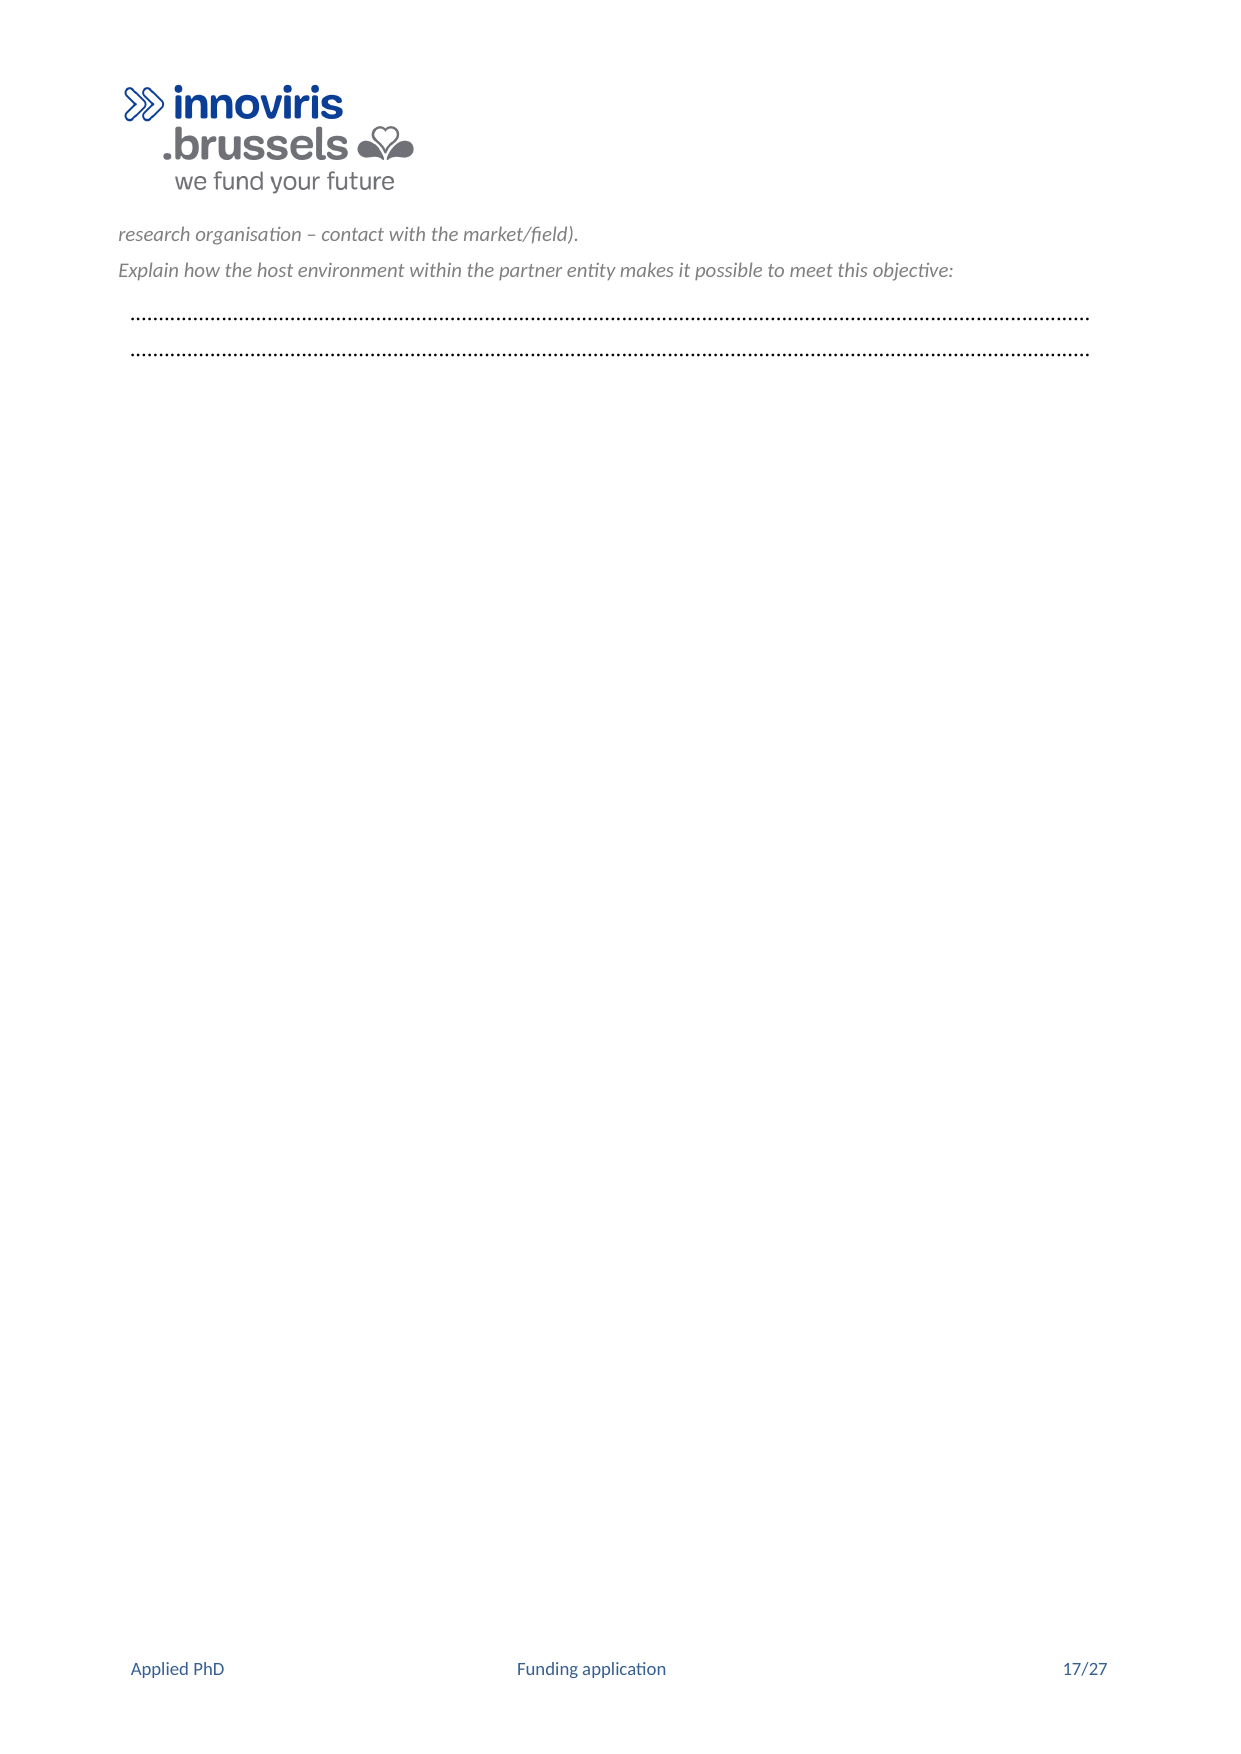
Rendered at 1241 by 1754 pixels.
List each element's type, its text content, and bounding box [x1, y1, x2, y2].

text Explain how the host environment within the partner entity makes it possible to meet this objective: [118, 257, 1122, 283]
picture [118, 75, 426, 194]
